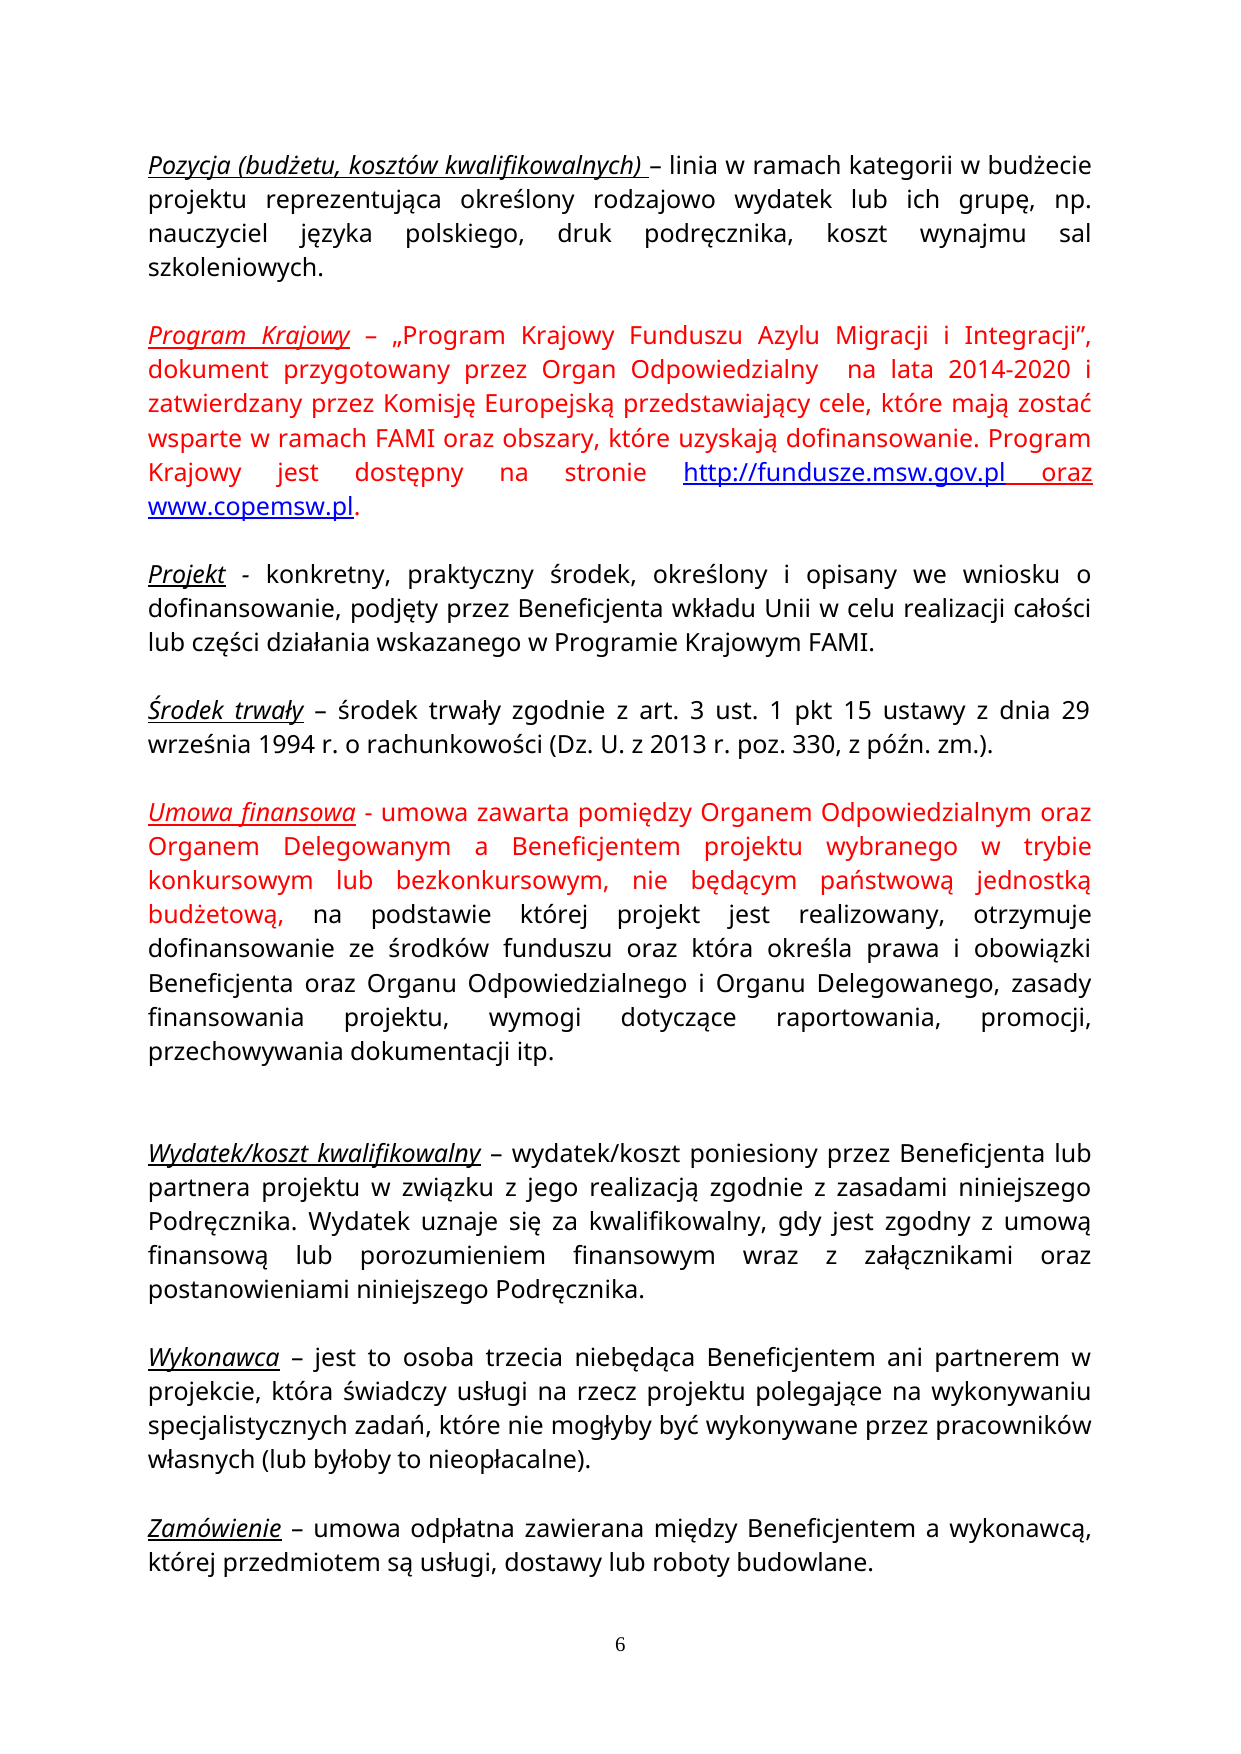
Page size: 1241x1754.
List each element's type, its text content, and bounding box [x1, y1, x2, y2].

text Wykonawca – jest to osoba trzecia niebędąca Beneficjentem ani partnerem w projekcie, która świadczy usługi na rzecz projektu polegające na wykonywaniu specjalistycznych zadań, które nie mogłyby być wykonywane przez pracowników własnych (lub byłoby to nieopłacalne). [148, 1340, 1092, 1476]
text Umowa finansowa - umowa zawarta pomiędzy Organem Odpowiedzialnym oraz Organem Delegowanym a Beneficjentem projektu wybranego w trybie konkursowym lub bezkonkursowym, nie będącym państwową jednostką budżetową, na podstawie której projekt jest realizowany, otrzymuje dofinansowanie ze środków funduszu oraz która określa prawa i obowiązki Beneficjenta oraz Organu Odpowiedzialnego i Organu Delegowanego, zasady finansowania projektu, wymogi dotyczące raportowania, promocji, przechowywania dokumentacji itp. [148, 795, 1092, 1067]
text Środek trwały – środek trwały zgodnie z art. 3 ust. 1 pkt 15 ustawy z dnia 29 września 1994 r. o rachunkowości (Dz. U. z 2013 r. poz. 330, z późn. zm.). [148, 693, 1092, 761]
text Pozycja (budżetu, kosztów kwalifikowalnych) – linia w ramach kategorii w budżecie projektu reprezentująca określony rodzajowo wydatek lub ich grupę, np. nauczyciel języka polskiego, druk podręcznika, koszt wynajmu sal szkoleniowych. [148, 148, 1092, 284]
text Zamówienie – umowa odpłatna zawierana między Beneficjentem a wykonawcą, której przedmiotem są usługi, dostawy lub roboty budowlane. [148, 1510, 1092, 1578]
text Wydatek/koszt kwalifikowalny – wydatek/koszt poniesiony przez Beneficjenta lub partnera projektu w związku z jego realizacją zgodnie z zasadami niniejszego Podręcznika. Wydatek uznaje się za kwalifikowalny, gdy jest zgodny z umową finansową lub porozumieniem finansowym wraz z załącznikami oraz postanowieniami niniejszego Podręcznika. [148, 1136, 1092, 1306]
text Projekt - konkretny, praktyczny środek, określony i opisany we wniosku o dofinansowanie, podjęty przez Beneficjenta wkładu Unii w celu realizacji całości lub części działania wskazanego w Programie Krajowym FAMI. [148, 556, 1092, 659]
text Program Krajowy – „Program Krajowy Funduszu Azylu Migracji i Integracji”, dokument przygotowany przez Organ Odpowiedzialny na lata 2014-2020 i zatwierdzany przez Komisję Europejską przedstawiający cele, które mają zostać wsparte w ramach FAMI oraz obszary, które uzyskają dofinansowanie. Program Krajowy jest dostępny na stronie http://fundusze.msw.gov.pl oraz www.copemsw.pl. [148, 318, 1092, 522]
